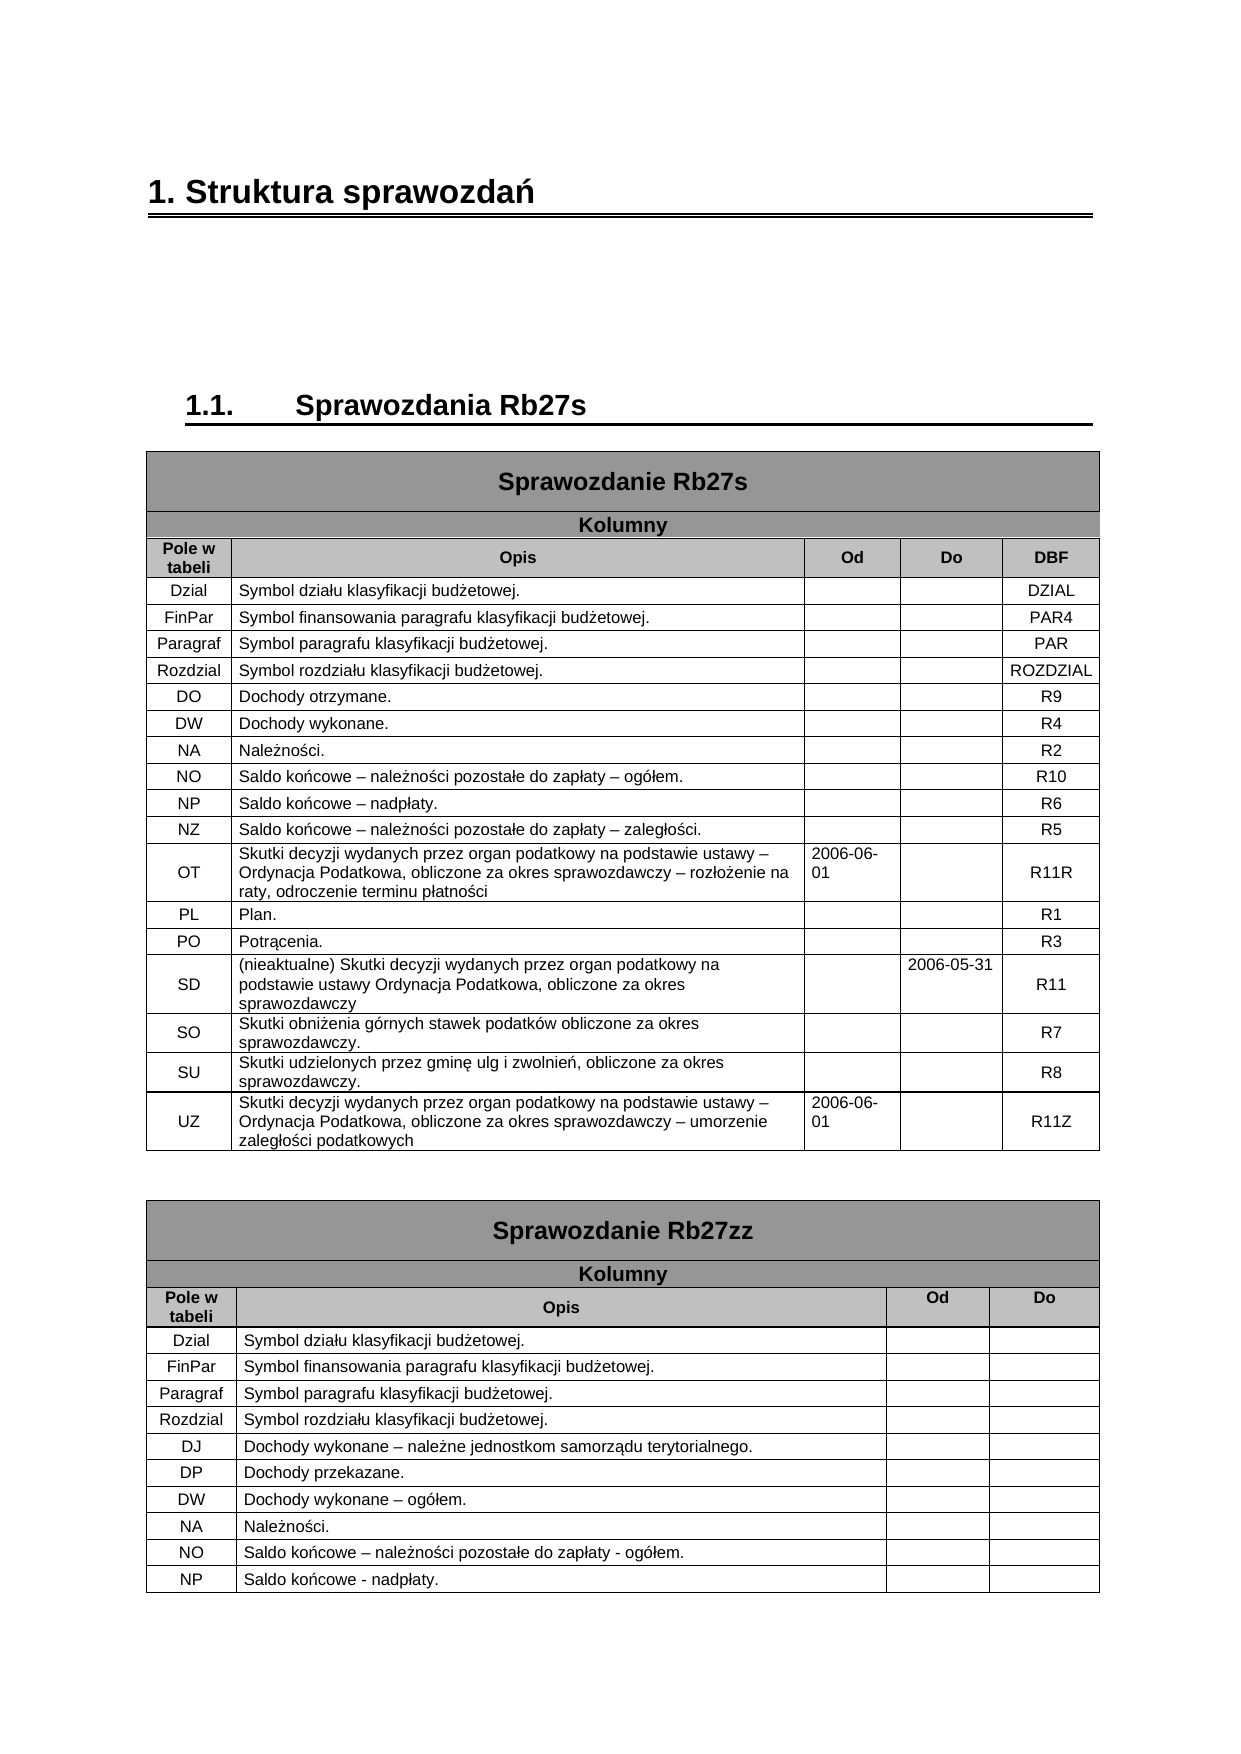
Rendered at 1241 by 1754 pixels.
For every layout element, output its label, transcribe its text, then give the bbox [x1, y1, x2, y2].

table_cell [901, 1053, 1002, 1091]
table_cell R11 [1003, 955, 1099, 1013]
table_cell [887, 1513, 989, 1539]
table_cell Symbol rozdziału klasyfikacji budżetowej. [232, 658, 804, 683]
table_cell R11Z [1003, 1093, 1099, 1150]
table_cell [901, 817, 1002, 842]
table_cell [990, 1513, 1099, 1539]
table_cell PAR [1003, 631, 1099, 657]
table_cell R8 [1003, 1053, 1099, 1091]
table_cell (nieaktualne) Skutki decyzji wydanych przez organ podatkowy na podstawie ustawy Ordynacja Podatkowa, obliczone za okres sprawozdawczy [232, 955, 804, 1013]
table_cell R5 [1003, 817, 1099, 842]
table_cell NP [147, 1566, 236, 1592]
table_cell SD [147, 955, 231, 1013]
table_cell [901, 1093, 1002, 1150]
table_cell UZ [147, 1093, 231, 1150]
table_cell [887, 1566, 989, 1592]
table_cell [805, 902, 900, 928]
table_cell DO [147, 684, 231, 710]
table_cell FinPar [147, 1354, 236, 1379]
table_cell [805, 684, 900, 710]
table_cell Kolumny [147, 512, 1100, 537]
table_cell Symbol działu klasyfikacji budżetowej. [232, 578, 804, 603]
table_cell NO [147, 764, 231, 789]
table_cell [805, 605, 900, 630]
subtitle Sprawozdania Rb27s [185, 388, 1093, 423]
table_cell SU [147, 1053, 231, 1091]
table_cell [990, 1328, 1099, 1353]
table_cell [805, 929, 900, 954]
table_cell [805, 955, 900, 1013]
table_cell [901, 844, 1002, 901]
table_cell 2006-05-31 [901, 955, 1002, 1013]
table_cell Pole w tabeli [147, 1288, 236, 1326]
table_cell [901, 711, 1002, 736]
table_cell [805, 1014, 900, 1052]
table_cell Dochody otrzymane. [232, 684, 804, 710]
subtitle Struktura sprawozdań [148, 173, 1093, 213]
table_cell [990, 1381, 1099, 1406]
table_cell [901, 737, 1002, 763]
table_cell Do [990, 1288, 1099, 1326]
table_cell Potrącenia. [232, 929, 804, 954]
table_cell Należności. [237, 1513, 886, 1539]
table_cell Rozdzial [147, 658, 231, 683]
table_cell [901, 929, 1002, 954]
table_cell R7 [1003, 1014, 1099, 1052]
table_cell [990, 1566, 1099, 1592]
table_cell Od [805, 539, 900, 577]
table_cell R11R [1003, 844, 1099, 901]
table_cell Dzial [147, 1328, 236, 1353]
table_cell [805, 737, 900, 763]
table_cell R10 [1003, 764, 1099, 789]
table_cell NP [147, 790, 231, 816]
table_cell [901, 578, 1002, 603]
table_cell FinPar [147, 605, 231, 630]
table_cell DBF [1003, 539, 1099, 577]
table_cell Paragraf [147, 1381, 236, 1406]
table_cell Skutki decyzji wydanych przez organ podatkowy na podstawie ustawy – Ordynacja Podatkowa, obliczone za okres sprawozdawczy – rozłożenie na raty, odroczenie terminu płatności [232, 844, 804, 901]
table_cell Saldo końcowe - nadpłaty. [237, 1566, 886, 1592]
table_cell 2006-06-01 [805, 1093, 900, 1150]
table_cell [990, 1460, 1099, 1486]
table_cell Od [887, 1288, 989, 1326]
table_cell R3 [1003, 929, 1099, 954]
table_cell Skutki decyzji wydanych przez organ podatkowy na podstawie ustawy – Ordynacja Podatkowa, obliczone za okres sprawozdawczy – umorzenie zaległości podatkowych [232, 1093, 804, 1150]
table_cell Opis [237, 1288, 886, 1326]
table_cell Symbol paragrafu klasyfikacji budżetowej. [232, 631, 804, 657]
table_cell Skutki obniżenia górnych stawek podatków obliczone za okres sprawozdawczy. [232, 1014, 804, 1052]
table_cell Plan. [232, 902, 804, 928]
table_header Sprawozdanie Rb27zz [147, 1201, 1099, 1260]
table_cell PAR4 [1003, 605, 1099, 630]
table_cell ROZDZIAL [1003, 658, 1099, 683]
table_cell Symbol rozdziału klasyfikacji budżetowej. [237, 1407, 886, 1433]
table_cell [990, 1487, 1099, 1512]
table_cell R4 [1003, 711, 1099, 736]
table_cell [990, 1354, 1099, 1379]
table_cell [887, 1434, 989, 1459]
table_cell DZIAL [1003, 578, 1099, 603]
table_cell [805, 711, 900, 736]
table_cell R1 [1003, 902, 1099, 928]
table_cell [887, 1354, 989, 1379]
table_cell DW [147, 1487, 236, 1512]
table_cell Symbol działu klasyfikacji budżetowej. [237, 1328, 886, 1353]
table_cell [901, 684, 1002, 710]
table_cell SO [147, 1014, 231, 1052]
table_cell Saldo końcowe – należności pozostałe do zapłaty – zaległości. [232, 817, 804, 842]
table_header Sprawozdanie Rb27s [147, 452, 1099, 511]
table_cell 2006-06-01 [805, 844, 900, 901]
table_cell [901, 658, 1002, 683]
table_cell Rozdzial [147, 1407, 236, 1433]
table_cell [805, 631, 900, 657]
table_cell Dochody wykonane. [232, 711, 804, 736]
table_cell [887, 1460, 989, 1486]
table_cell [990, 1540, 1099, 1565]
table_cell Skutki udzielonych przez gminę ulg i zwolnień, obliczone za okres sprawozdawczy. [232, 1053, 804, 1091]
table_cell [887, 1407, 989, 1433]
table_cell NA [147, 737, 231, 763]
table_cell DW [147, 711, 231, 736]
table_cell [990, 1434, 1099, 1459]
table_cell [990, 1407, 1099, 1433]
table_cell DJ [147, 1434, 236, 1459]
table_cell NA [147, 1513, 236, 1539]
table_cell [901, 790, 1002, 816]
table_cell Dochody wykonane – ogółem. [237, 1487, 886, 1512]
table_cell OT [147, 844, 231, 901]
table_cell Opis [232, 539, 804, 577]
table_cell [805, 817, 900, 842]
table_cell R9 [1003, 684, 1099, 710]
table_cell Do [901, 539, 1002, 577]
table_cell [805, 764, 900, 789]
table_cell [901, 631, 1002, 657]
table_cell NO [147, 1540, 236, 1565]
table_cell PL [147, 902, 231, 928]
table_cell Symbol paragrafu klasyfikacji budżetowej. [237, 1381, 886, 1406]
table_cell [887, 1381, 989, 1406]
table_cell Dochody przekazane. [237, 1460, 886, 1486]
table_cell [887, 1328, 989, 1353]
table_cell [887, 1540, 989, 1565]
table_cell [805, 790, 900, 816]
table_cell PO [147, 929, 231, 954]
table_cell Saldo końcowe – należności pozostałe do zapłaty – ogółem. [232, 764, 804, 789]
table_cell Pole w tabeli [147, 539, 231, 577]
table_cell Dochody wykonane – należne jednostkom samorządu terytorialnego. [237, 1434, 886, 1459]
table_cell R2 [1003, 737, 1099, 763]
table_cell [901, 764, 1002, 789]
table_cell [805, 1053, 900, 1091]
table_cell Symbol finansowania paragrafu klasyfikacji budżetowej. [232, 605, 804, 630]
table_cell [901, 902, 1002, 928]
table_cell [805, 578, 900, 603]
table_cell Saldo końcowe – nadpłaty. [232, 790, 804, 816]
table_cell [901, 605, 1002, 630]
table_cell Paragraf [147, 631, 231, 657]
table_cell Symbol finansowania paragrafu klasyfikacji budżetowej. [237, 1354, 886, 1379]
table_cell DP [147, 1460, 236, 1486]
table_cell [805, 658, 900, 683]
table_cell Należności. [232, 737, 804, 763]
table_cell Kolumny [147, 1261, 1099, 1287]
table_cell [887, 1487, 989, 1512]
table_cell Dzial [147, 578, 231, 603]
table_cell [901, 1014, 1002, 1052]
table_cell NZ [147, 817, 231, 842]
table_cell Saldo końcowe – należności pozostałe do zapłaty - ogółem. [237, 1540, 886, 1565]
table_cell R6 [1003, 790, 1099, 816]
